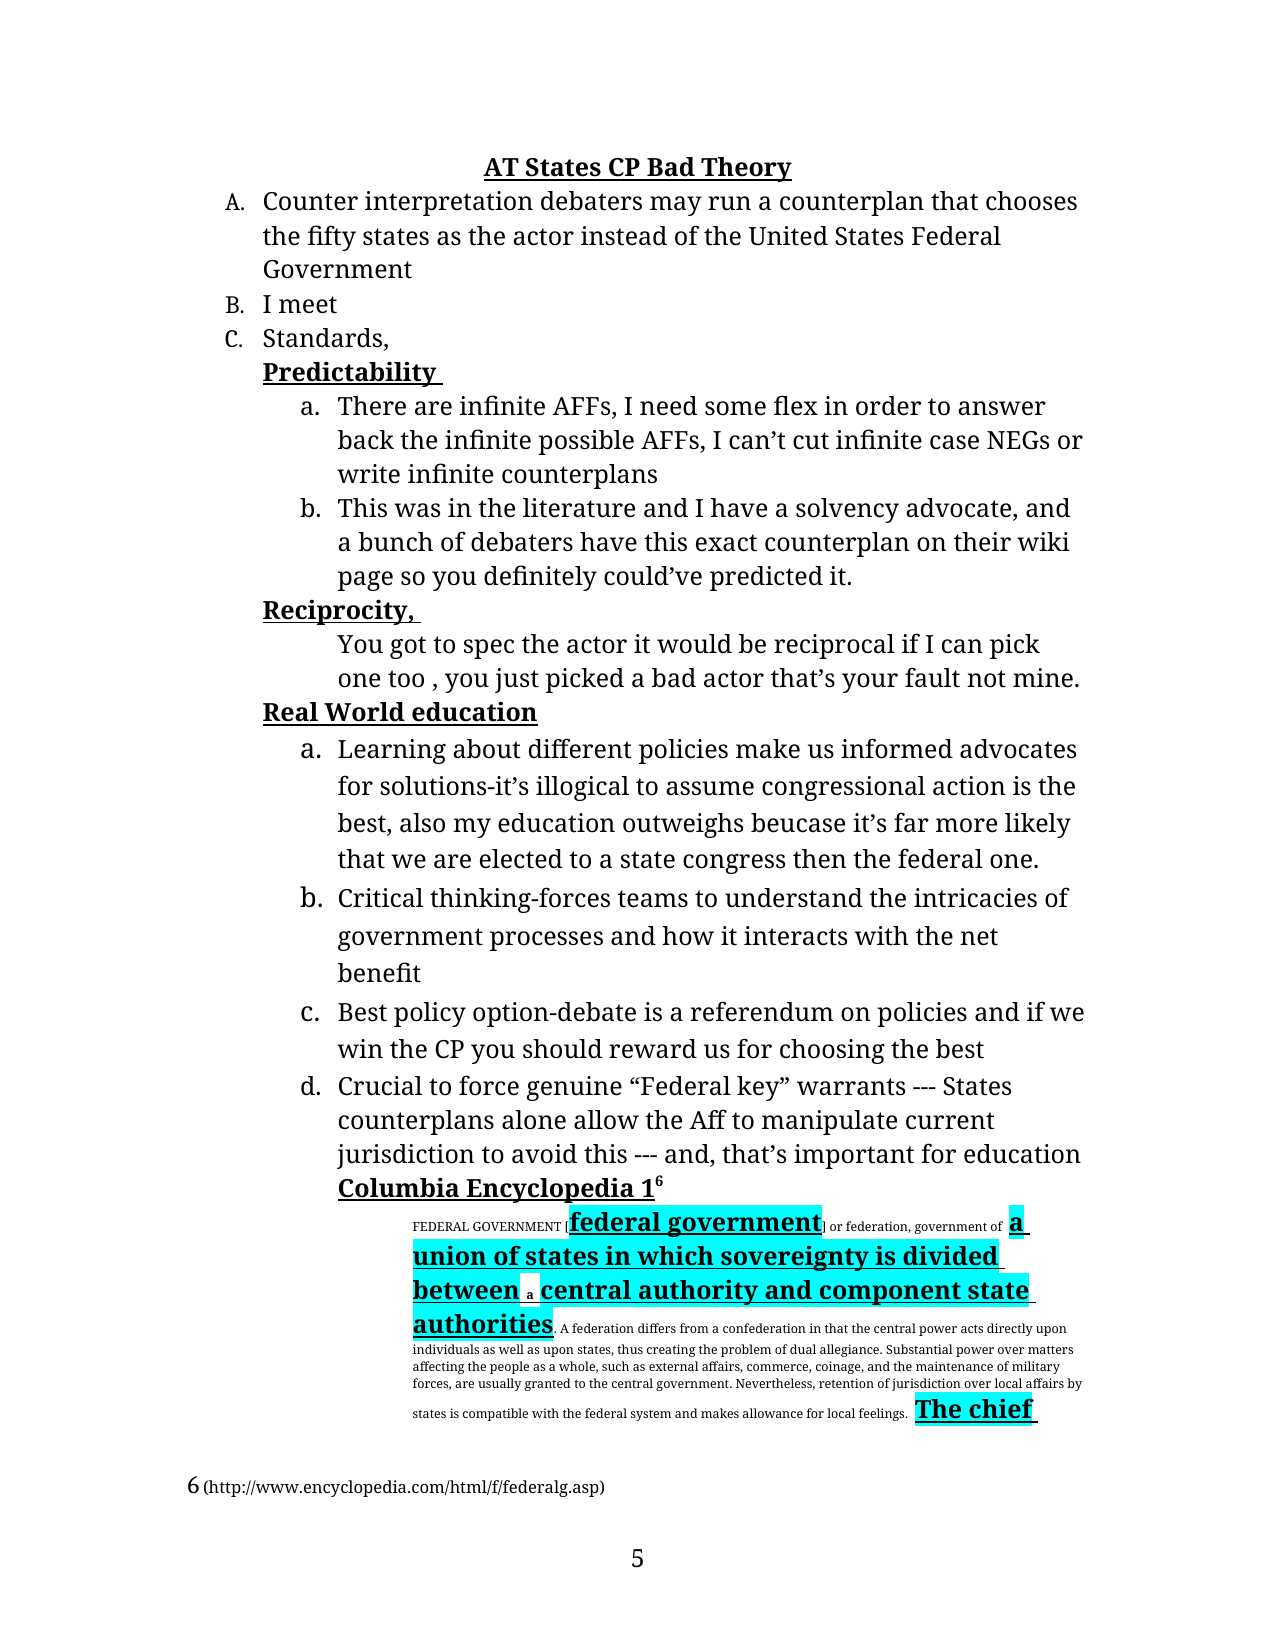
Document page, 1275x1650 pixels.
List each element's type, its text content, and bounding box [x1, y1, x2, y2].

list I meet [225, 286, 1087, 320]
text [412, 1205, 1087, 1426]
list This was in the literature and I have a solvency advocate, and a bunch of debaters have this exact counterplan on their wiki page so you definitely could’ve predicted it. [300, 491, 1087, 593]
list Standards, [225, 320, 1087, 354]
list Counter interpretation debaters may run a counterplan that chooses the fifty states as the actor instead of the United States Federal Government [225, 184, 1087, 286]
list Best policy option-debate is a referendum on policies and if we win the CP you should reward us for choosing the best [300, 992, 1087, 1066]
text Real World education [262, 695, 1087, 729]
list There are infinite AFFs, I need some flex in order to answer back the infinite possible AFFs, I can’t cut infinite case NEGs or write infinite counterplans [300, 388, 1087, 491]
text You got to spec the actor it would be reciprocal if I can pick one too , you just picked a bad actor that’s your fault not mine. [337, 627, 1087, 695]
list Critical thinking-forces teams to understand the intricacies of government processes and how it interacts with the net benefit [300, 879, 1087, 989]
text d. Crucial to force genuine “Federal key” warrants --- States counterplans alone allow the Aff to manipulate current jurisdiction to avoid this --- and, that’s important for education Columbia Encyclopedia 1 [300, 1068, 1087, 1205]
text Reciprocity, [262, 593, 1087, 627]
text Predictability [262, 354, 1087, 388]
text AT States CP Bad Theory [187, 150, 1087, 184]
list Learning about different policies make us informed advocates for solutions-it’s illogical to assume congressional action is the best, also my education outweighs beucase it’s far more likely that we are elected to a state congress then the federal one. [300, 729, 1087, 876]
